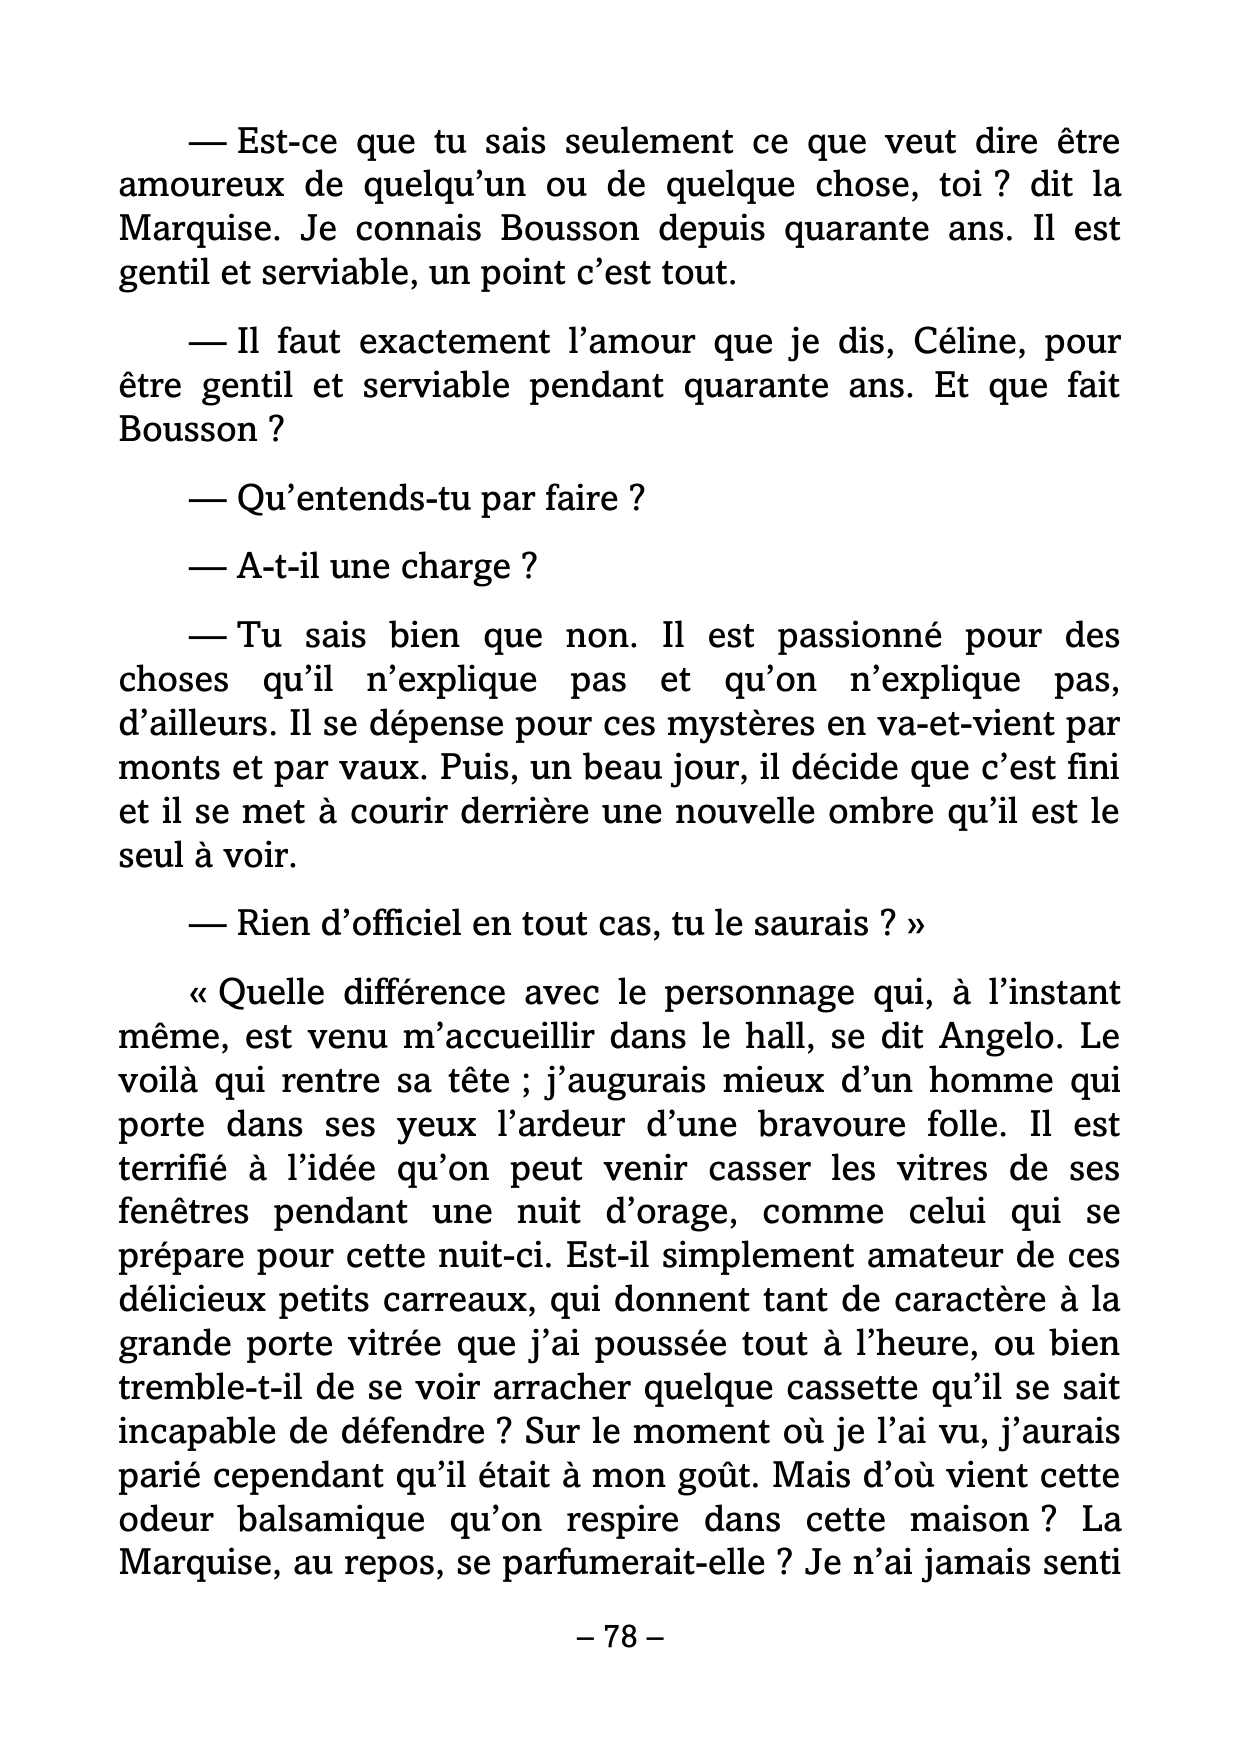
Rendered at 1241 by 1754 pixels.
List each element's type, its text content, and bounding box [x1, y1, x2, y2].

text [118, 970, 1122, 1584]
text — Il faut exactement l’amour que je dis, Céline, pour être gentil et serviable pendant quarante ans. Et que fait Bousson ? [118, 318, 1122, 450]
text — Est-ce que tu sais seulement ce que veut dire être amoureux de quelqu’un ou de quelque chose, toi ? dit la Marquise. Je connais Bousson depuis quarante ans. Il est gentil et serviable, un point c’est tout. [118, 118, 1122, 293]
text — Tu sais bien que non. Il est passionné pour des choses qu’il n’explique pas et qu’on n’explique pas, d’ailleurs. Il se dépense pour ces mystères en va-et-vient par monts et par vaux. Puis, un beau jour, il décide que c’est fini et il se met à courir derrière une nouvelle ombre qu’il est le seul à voir. [118, 613, 1122, 876]
text — Qu’entends-tu par faire ? [118, 475, 1122, 519]
text — A-t-il une charge ? [118, 544, 1122, 588]
text — Rien d’officiel en tout cas, tu le saurais ? » [118, 901, 1122, 945]
